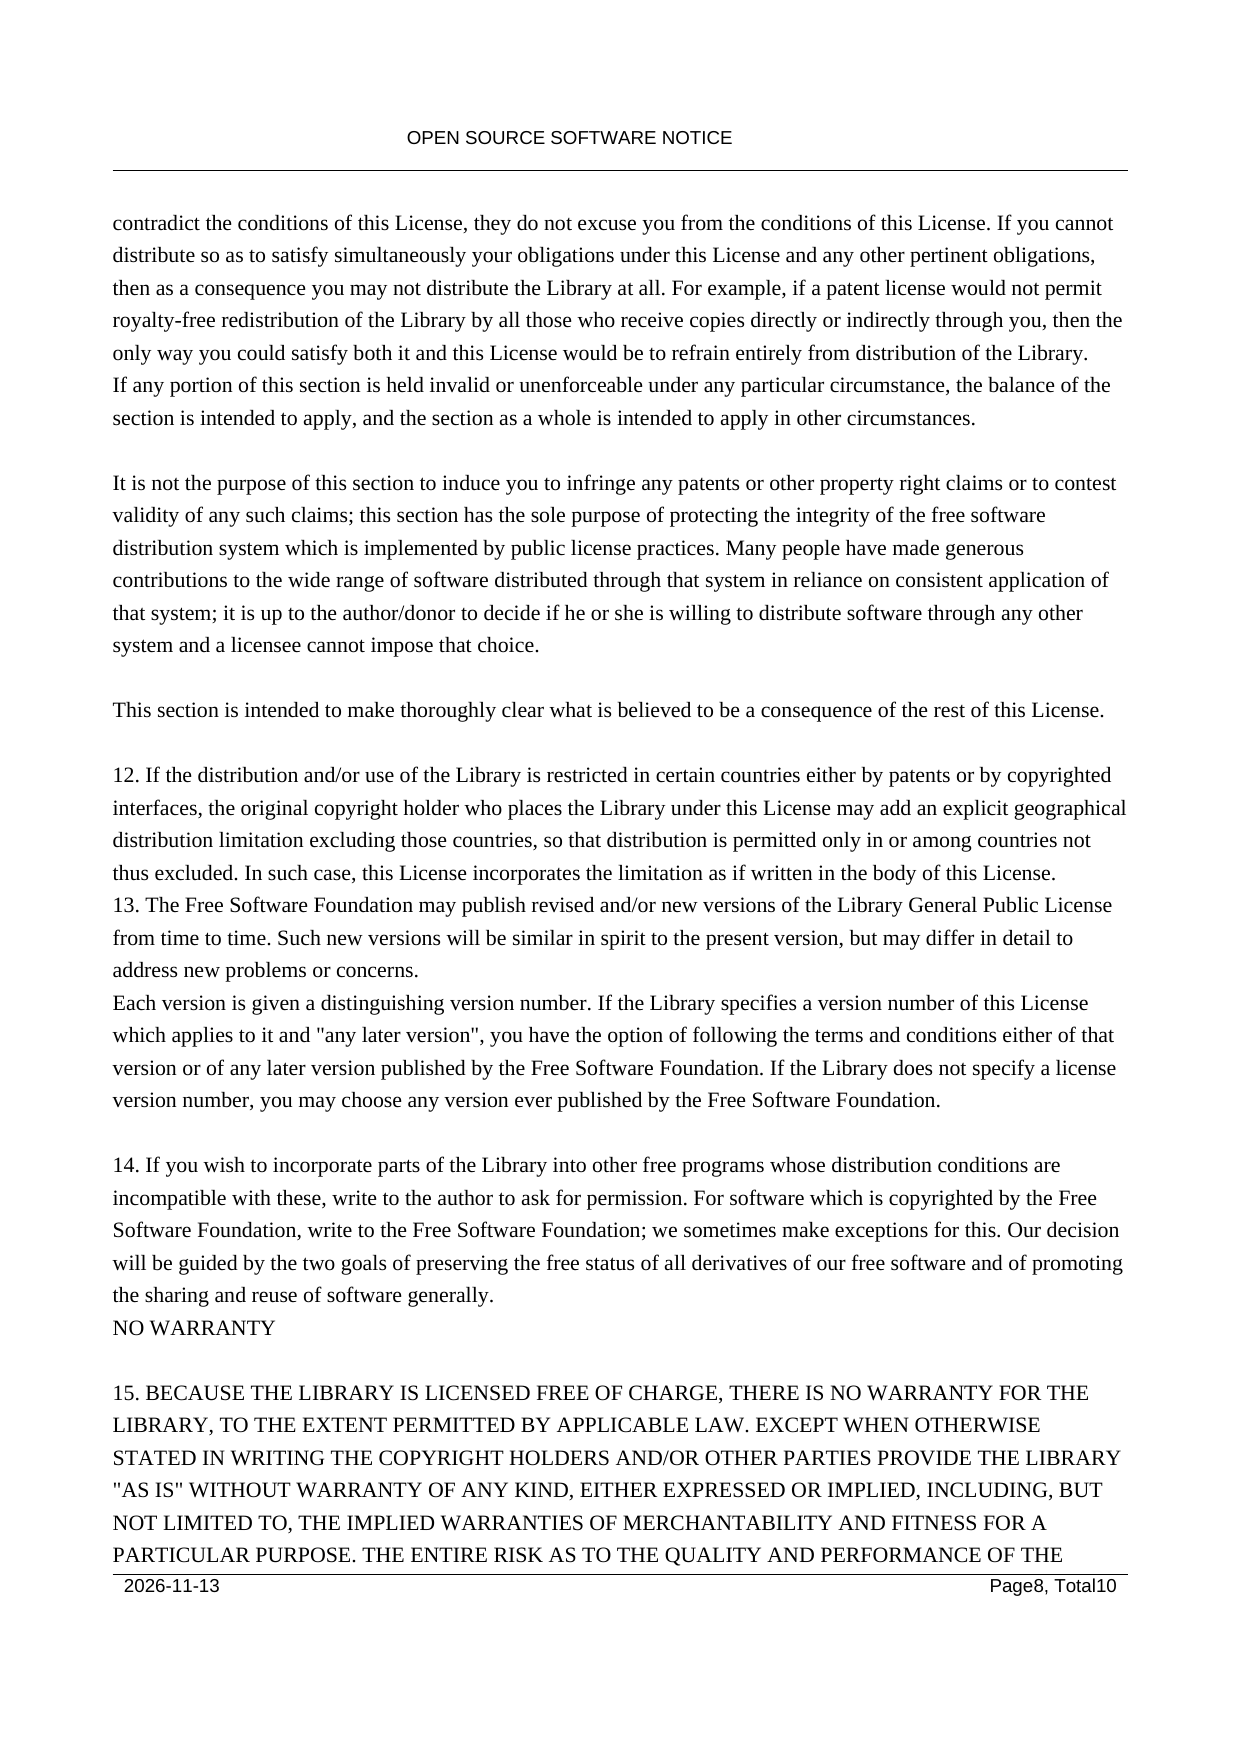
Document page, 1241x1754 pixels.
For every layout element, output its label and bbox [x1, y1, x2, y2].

text [112, 206, 1128, 1571]
